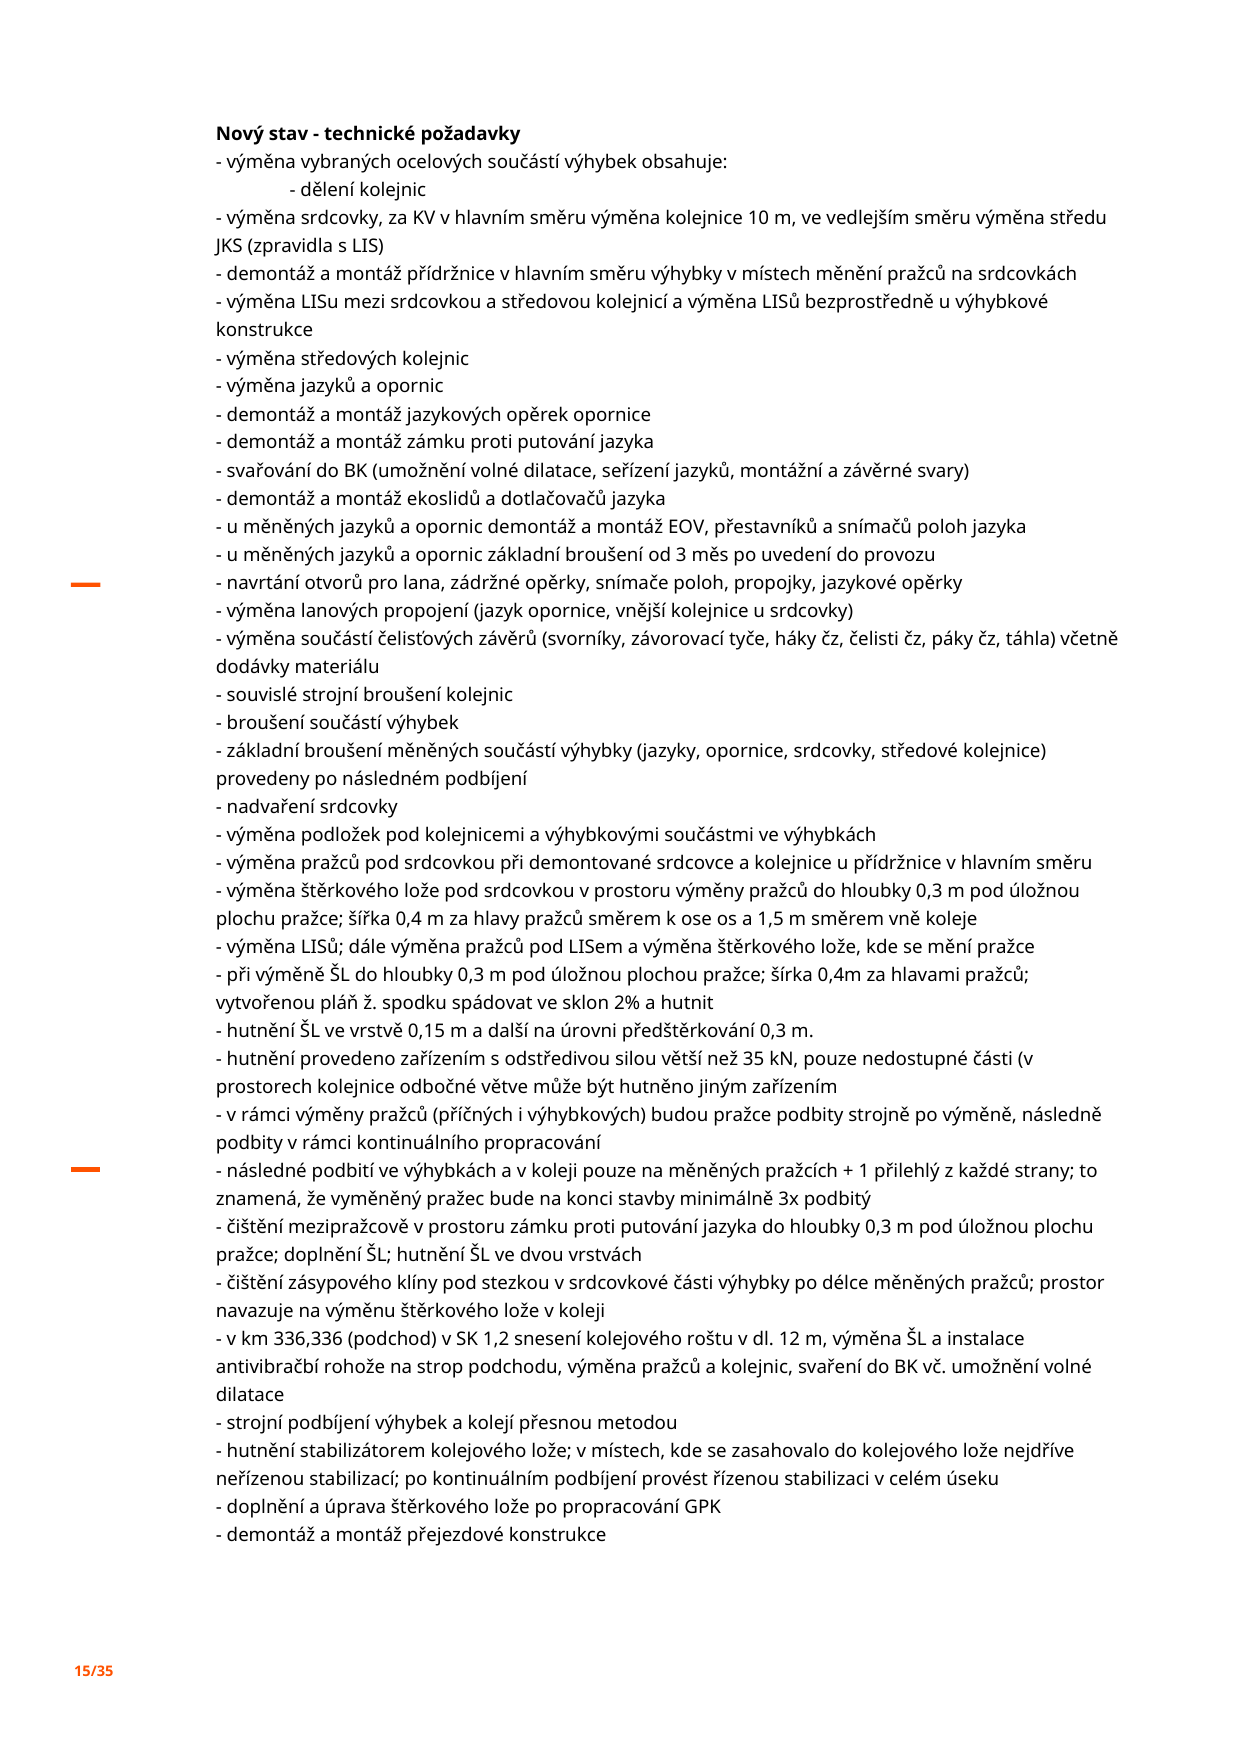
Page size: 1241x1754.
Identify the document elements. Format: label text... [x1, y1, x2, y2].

text - výměna pražců pod srdcovkou při demontované srdcovce a kolejnice u přídržnice v hlavním směru [216, 849, 1122, 875]
text - výměna lanových propojení (jazyk opornice, vnější kolejnice u srdcovky) [216, 597, 1122, 622]
text - navrtání otvorů pro lana, zádržné opěrky, snímače poloh, propojky, jazykové opěrky [216, 569, 1122, 594]
text - hutnění stabilizátorem kolejového lože; v místech, kde se zasahovalo do kolejového lože nejdříve neřízenou stabilizací; po kontinuálním podbíjení provést řízenou stabilizaci v celém úseku [216, 1438, 1122, 1491]
text - dělení kolejnic [216, 177, 1122, 202]
text - výměna LISu mezi srdcovkou a středovou kolejnicí a výměna LISů bezprostředně u výhybkové konstrukce [216, 289, 1122, 342]
text - v rámci výměny pražců (příčných i výhybkových) budou pražce podbity strojně po výměně, následně podbity v rámci kontinuálního propracování [216, 1101, 1122, 1155]
text - demontáž a montáž přejezdové konstrukce [216, 1522, 1122, 1547]
text - čištění zásypového klíny pod stezkou v srdcovkové části výhybky po délce měněných pražců; prostor navazuje na výměnu štěrkového lože v koleji [216, 1269, 1122, 1323]
text - výměna vybraných ocelových součástí výhybek obsahuje: [216, 149, 1122, 174]
text - základní broušení měněných součástí výhybky (jazyky, opornice, srdcovky, středové kolejnice) provedeny po následném podbíjení [216, 737, 1122, 791]
text - nadvaření srdcovky [216, 793, 1122, 819]
text - demontáž a montáž zámku proti putování jazyka [216, 429, 1122, 454]
text - demontáž a montáž jazykových opěrek opornice [216, 401, 1122, 426]
text - doplnění a úprava štěrkového lože po propracování GPK [216, 1494, 1122, 1519]
text - v km 336,336 (podchod) v SK 1,2 snesení kolejového roštu v dl. 12 m, výměna ŠL a instalace antivibračbí rohože na strop podchodu, výměna pražců a kolejnic, svaření do BK vč. umožnění volné dilatace [216, 1326, 1122, 1407]
text - broušení součástí výhybek [216, 709, 1122, 734]
text - výměna podložek pod kolejnicemi a výhybkovými součástmi ve výhybkách [216, 821, 1122, 847]
text - výměna středových kolejnic [216, 345, 1122, 370]
text - souvislé strojní broušení kolejnic [216, 681, 1122, 707]
text - výměna štěrkového lože pod srdcovkou v prostoru výměny pražců do hloubky 0,3 m pod úložnou plochu pražce; šířka 0,4 m za hlavy pražců směrem k ose os a 1,5 m směrem vně koleje [216, 877, 1122, 931]
text - hutnění ŠL ve vrstvě 0,15 m a další na úrovni předštěrkování 0,3 m. [216, 1017, 1122, 1043]
text - u měněných jazyků a opornic základní broušení od 3 měs po uvedení do provozu [216, 541, 1122, 566]
text - výměna jazyků a opornic [216, 373, 1122, 398]
text - hutnění provedeno zařízením s odstředivou silou větší než 35 kN, pouze nedostupné části (v prostorech kolejnice odbočné větve může být hutněno jiným zařízením [216, 1045, 1122, 1099]
text - výměna LISů; dále výměna pražců pod LISem a výměna štěrkového lože, kde se mění pražce [216, 933, 1122, 959]
text - čištění mezipražcově v prostoru zámku proti putování jazyka do hloubky 0,3 m pod úložnou plochu pražce; doplnění ŠL; hutnění ŠL ve dvou vrstvách [216, 1213, 1122, 1267]
text - při výměně ŠL do hloubky 0,3 m pod úložnou plochou pražce; šírka 0,4m za hlavami pražců; vytvořenou pláň ž. spodku spádovat ve sklon 2% a hutnit [216, 961, 1122, 1015]
text - výměna srdcovky, za KV v hlavním směru výměna kolejnice 10 m, ve vedlejším směru výměna středu JKS (zpravidla s LIS) [216, 205, 1122, 258]
text - u měněných jazyků a opornic demontáž a montáž EOV, přestavníků a snímačů poloh jazyka [216, 513, 1122, 538]
text - výměna součástí čelisťových závěrů (svorníky, závorovací tyče, háky čz, čelisti čz, páky čz, táhla) včetně dodávky materiálu [216, 625, 1122, 678]
text - demontáž a montáž ekoslidů a dotlačovačů jazyka [216, 485, 1122, 510]
text - svařování do BK (umožnění volné dilatace, seřízení jazyků, montážní a závěrné svary) [216, 457, 1122, 482]
text - strojní podbíjení výhybek a kolejí přesnou metodou [216, 1409, 1122, 1435]
text - demontáž a montáž přídržnice v hlavním směru výhybky v místech měnění pražců na srdcovkách [216, 261, 1122, 286]
subtitle Nový stav - technické požadavky [216, 121, 1122, 146]
text - následné podbití ve výhybkách a v koleji pouze na měněných pražcích + 1 přilehlý z každé strany; to znamená, že vyměněný pražec bude na konci stavby minimálně 3x podbitý [216, 1157, 1122, 1211]
